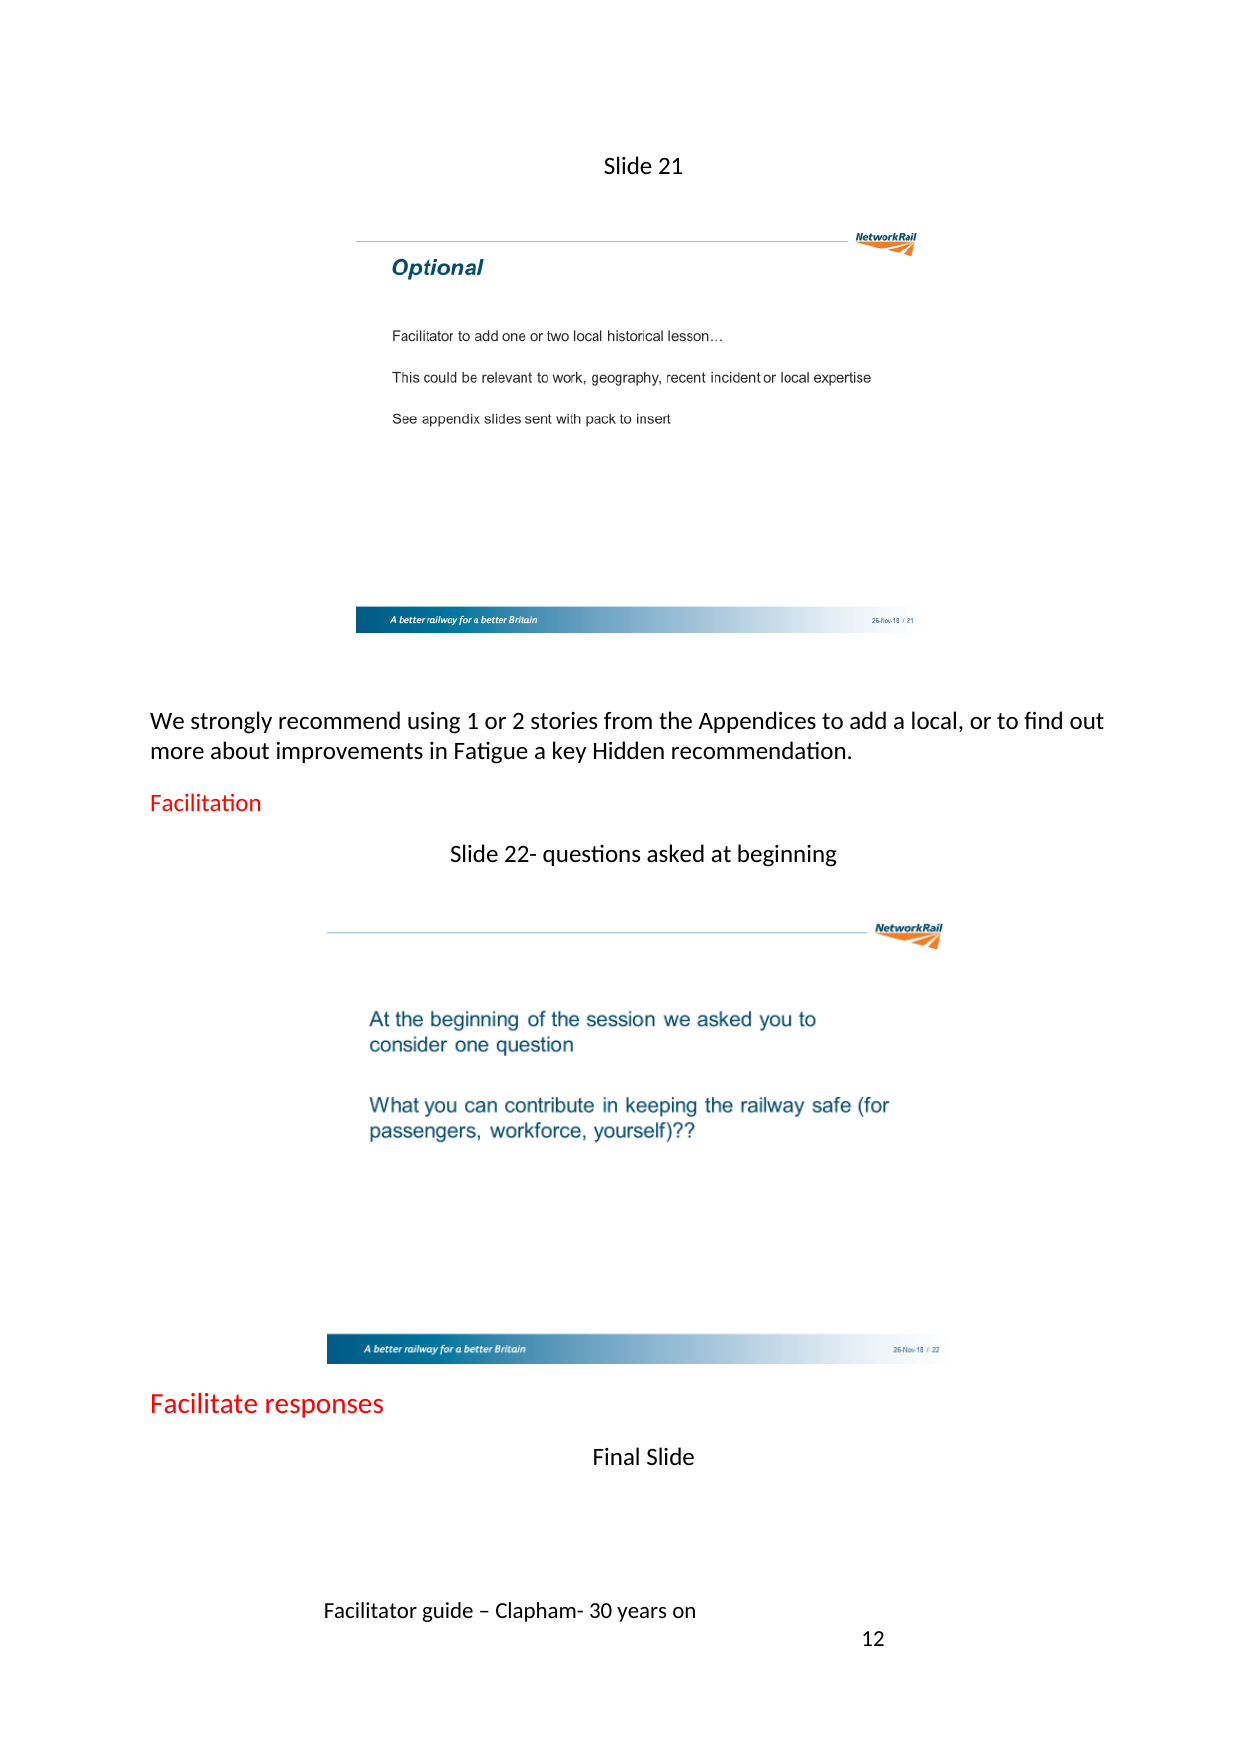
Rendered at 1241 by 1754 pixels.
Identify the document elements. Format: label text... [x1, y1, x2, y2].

text Facilitation [150, 787, 1137, 817]
text Slide 22- questions asked at beginning [150, 838, 1137, 868]
text We strongly recommend using 1 or 2 stories from the Appendices to add a local, or to find out more about improvements in Fatigue a key Hidden recommendation. [150, 705, 1137, 766]
picture [406, 1346, 436, 1355]
text Facilitate responses [150, 1385, 1137, 1420]
picture [374, 1346, 388, 1352]
picture [390, 1347, 400, 1352]
text Final Slide [150, 1441, 1137, 1472]
text Slide 21 [150, 150, 1137, 181]
picture [327, 889, 960, 1364]
picture [356, 201, 932, 633]
